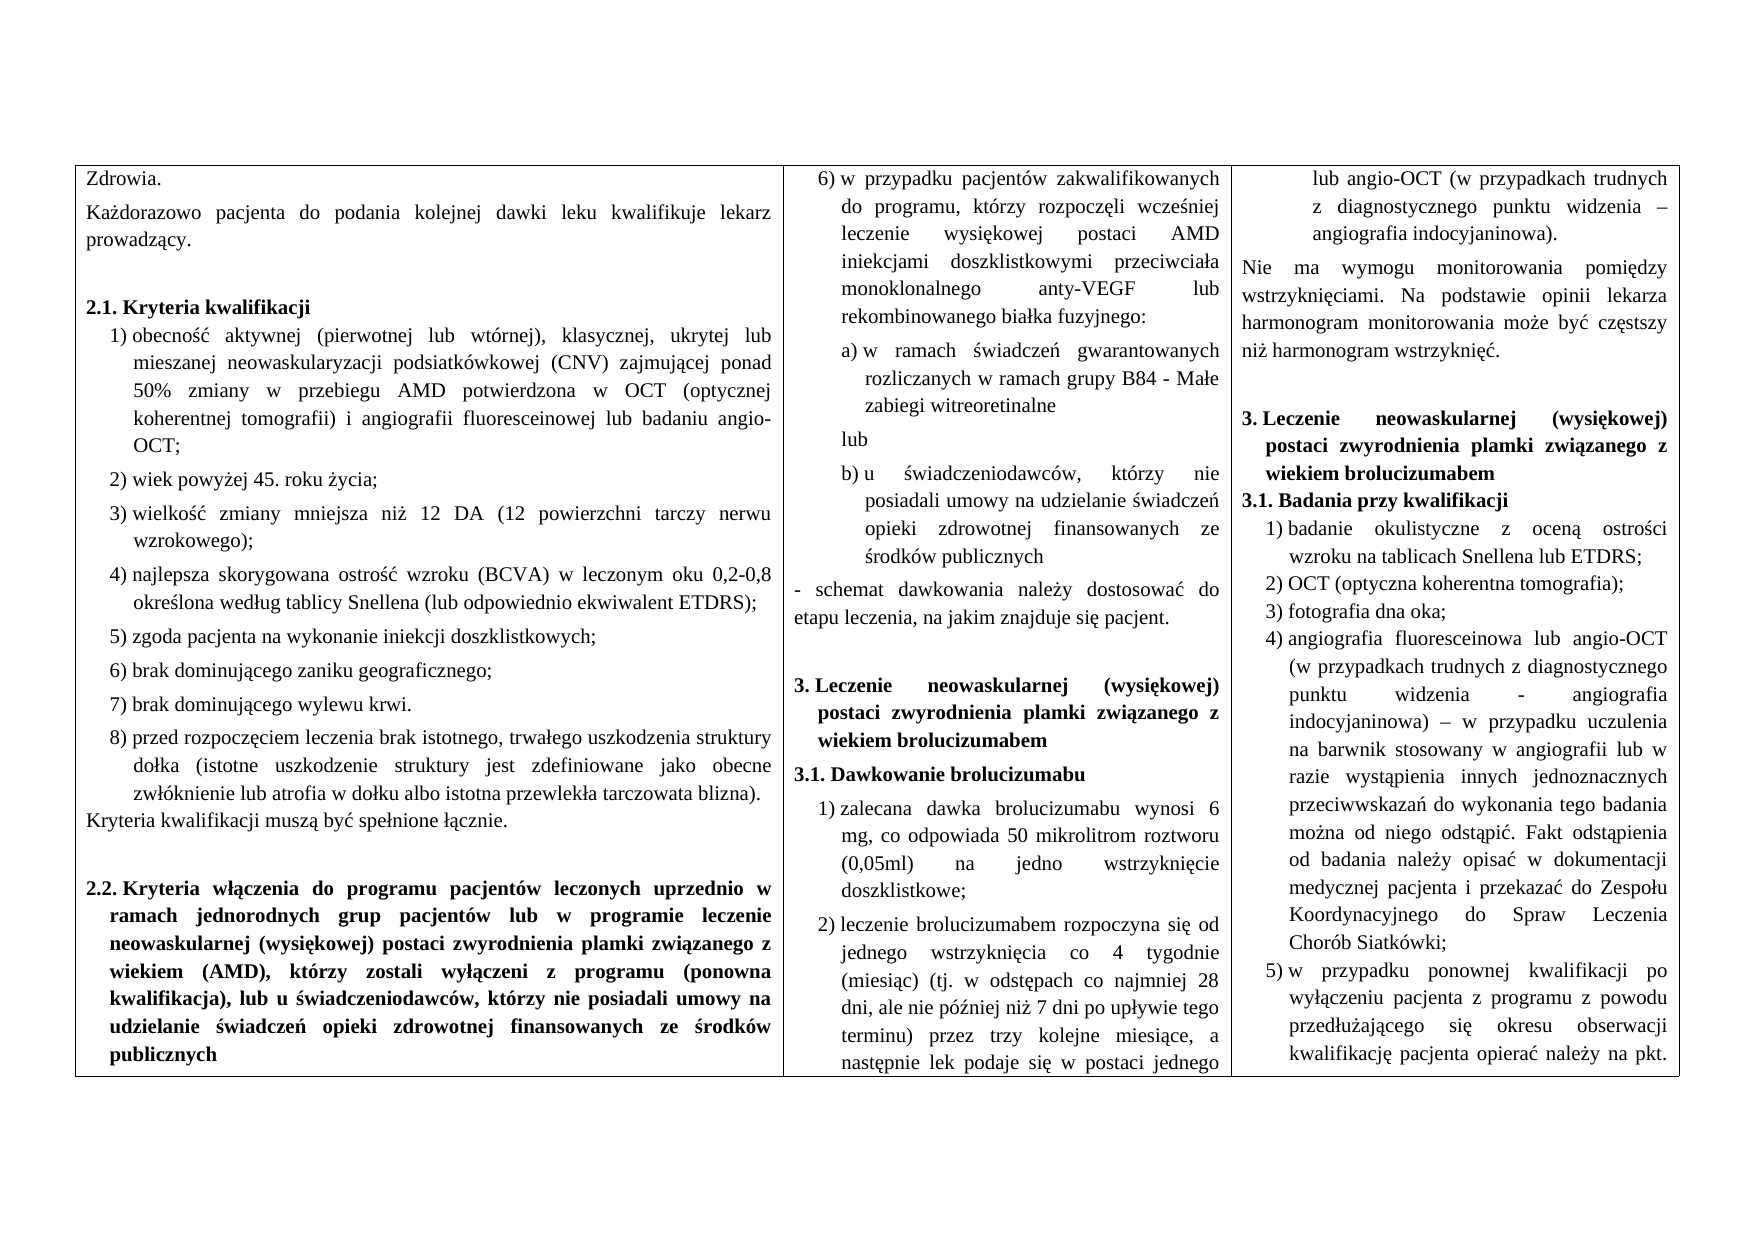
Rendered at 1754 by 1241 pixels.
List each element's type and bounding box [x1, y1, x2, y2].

table_cell [76, 166, 783, 1076]
table_cell [784, 166, 1231, 1076]
table_cell [1232, 166, 1679, 1076]
